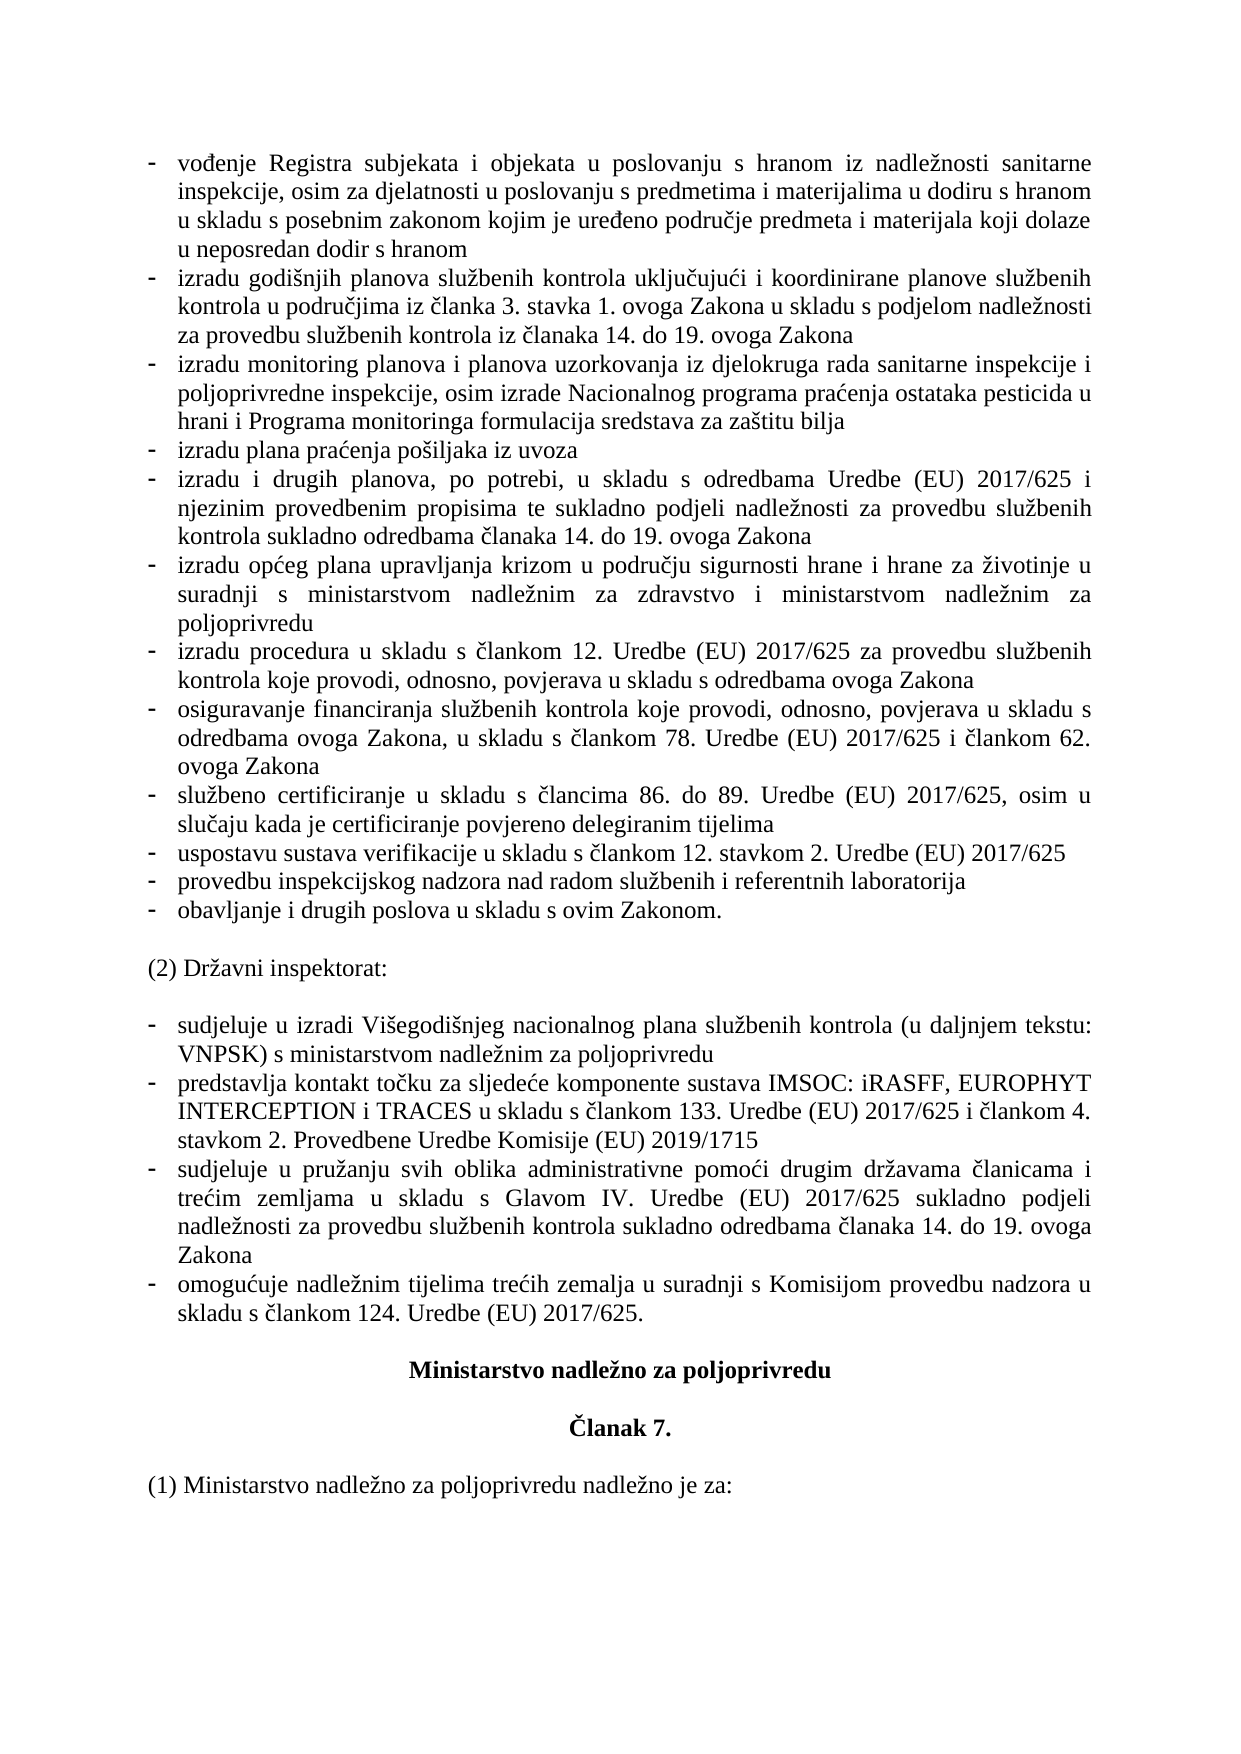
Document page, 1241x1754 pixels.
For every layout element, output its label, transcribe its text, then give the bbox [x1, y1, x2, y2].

text Članak 7. [148, 1413, 1092, 1441]
text Ministarstvo nadležno za poljoprivredu [148, 1355, 1092, 1384]
text (1) Ministarstvo nadležno za poljoprivredu nadležno je za: [148, 1470, 1092, 1499]
list izradu godišnjih planova službenih kontrola uključujući i koordinirane planove službenih kontrola u područjima iz članka 3. stavka 1. ovoga Zakona u skladu s podjelom nadležnosti za provedbu službenih kontrola iz članaka 14. do 19. ovoga Zakona [148, 263, 1092, 349]
text (2) Državni inspektorat: [148, 953, 1092, 981]
list uspostavu sustava verifikacije u skladu s člankom 12. stavkom 2. Uredbe (EU) 2017/625 [148, 838, 1092, 866]
list službeno certificiranje u skladu s člancima 86. do 89. Uredbe (EU) 2017/625, osim u slučaju kada je certificiranje povjereno delegiranim tijelima [148, 780, 1092, 838]
list omogućuje nadležnim tijelima trećih zemalja u suradnji s Komisijom provedbu nadzora u skladu s člankom 124. Uredbe (EU) 2017/625. [148, 1269, 1092, 1326]
list izradu općeg plana upravljanja krizom u području sigurnosti hrane i hrane za životinje u suradnji s ministarstvom nadležnim za zdravstvo i ministarstvom nadležnim za poljoprivredu [148, 550, 1092, 636]
list predstavlja kontakt točku za sljedeće komponente sustava IMSOC: iRASFF, EUROPHYT INTERCEPTION i TRACES u skladu s člankom 133. Uredbe (EU) 2017/625 i člankom 4. stavkom 2. Provedbene Uredbe Komisije (EU) 2019/1715 [148, 1068, 1092, 1154]
list sudjeluje u pružanju svih oblika administrativne pomoći drugim državama članicama i trećim zemljama u skladu s Glavom IV. Uredbe (EU) 2017/625 sukladno podjeli nadležnosti za provedbu službenih kontrola sukladno odredbama članaka 14. do 19. ovoga Zakona [148, 1154, 1092, 1269]
list provedbu inspekcijskog nadzora nad radom službenih i referentnih laboratorija [148, 866, 1092, 895]
list izradu monitoring planova i planova uzorkovanja iz djelokruga rada sanitarne inspekcije i poljoprivredne inspekcije, osim izrade Nacionalnog programa praćenja ostataka pesticida u hrani i Programa monitoringa formulacija sredstava za zaštitu bilja [148, 349, 1092, 435]
list izradu procedura u skladu s člankom 12. Uredbe (EU) 2017/625 za provedbu službenih kontrola koje provodi, odnosno, povjerava u skladu s odredbama ovoga Zakona [148, 636, 1092, 694]
list izradu i drugih planova, po potrebi, u skladu s odredbama Uredbe (EU) 2017/625 i njezinim provedbenim propisima te sukladno podjeli nadležnosti za provedbu službenih kontrola sukladno odredbama članaka 14. do 19. ovoga Zakona [148, 464, 1092, 550]
list izradu plana praćenja pošiljaka iz uvoza [148, 435, 1092, 464]
list vođenje Registra subjekata i objekata u poslovanju s hranom iz nadležnosti sanitarne inspekcije, osim za djelatnosti u poslovanju s predmetima i materijalima u dodiru s hranom u skladu s posebnim zakonom kojim je uređeno područje predmeta i materijala koji dolaze u neposredan dodir s hranom [148, 148, 1092, 263]
list obavljanje i drugih poslova u skladu s ovim Zakonom. [148, 895, 1092, 924]
list sudjeluje u izradi Višegodišnjeg nacionalnog plana službenih kontrola (u daljnjem tekstu: VNPSK) s ministarstvom nadležnim za poljoprivredu [148, 1010, 1092, 1068]
list osiguravanje financiranja službenih kontrola koje provodi, odnosno, povjerava u skladu s odredbama ovoga Zakona, u skladu s člankom 78. Uredbe (EU) 2017/625 i člankom 62. ovoga Zakona [148, 694, 1092, 780]
